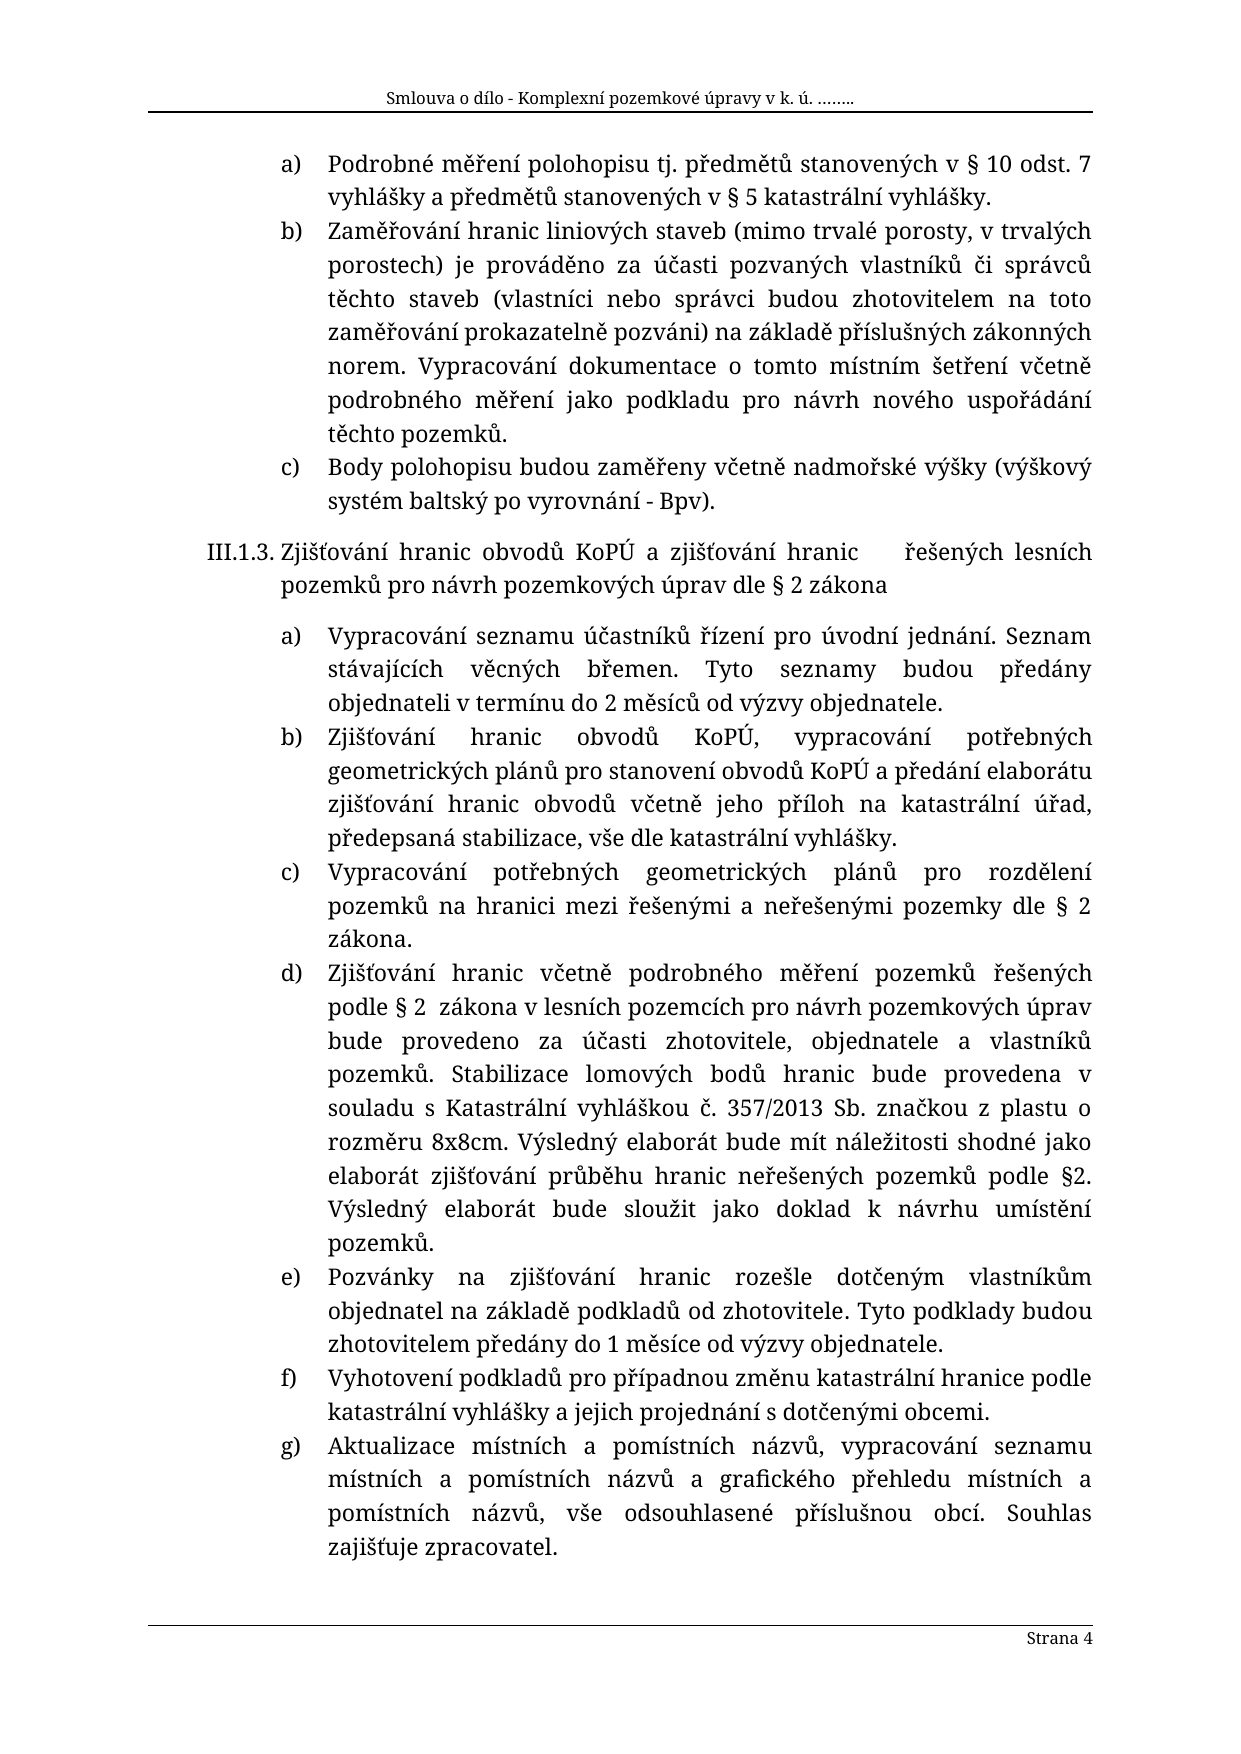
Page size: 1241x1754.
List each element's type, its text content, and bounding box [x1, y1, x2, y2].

text Vyhotovení podkladů pro případnou změnu katastrální hranice podle katastrální vyhlášky a jejich projednání s dotčenými obcemi. [281, 1362, 1093, 1427]
text Vypracování seznamu účastníků řízení pro úvodní jednání. Seznam stávajících věcných břemen. Tyto seznamy budou předány objednateli v termínu do 2 měsíců od výzvy objednatele. [281, 620, 1093, 718]
text Pozvánky na zjišťování hranic rozešle dotčeným vlastníkům objednatel na základě podkladů od zhotovitele. Tyto podklady budou zhotovitelem předány do 1 měsíce od výzvy objednatele. [281, 1261, 1093, 1360]
text Body polohopisu budou zaměřeny včetně nadmořské výšky (výškový systém baltský po vyrovnání - Bpv). [281, 451, 1093, 516]
text Vypracování potřebných geometrických plánů pro rozdělení pozemků na hranici mezi řešenými a neřešenými pozemky dle § 2 zákona. [281, 856, 1093, 955]
text Podrobné měření polohopisu tj. předmětů stanovených v § 10 odst. 7 vyhlášky a předmětů stanovených v § 5 katastrální vyhlášky. [281, 148, 1093, 213]
text Zaměřování hranic liniových staveb (mimo trvalé porosty, v trvalých porostech) je prováděno za účasti pozvaných vlastníků či správců těchto staveb (vlastníci nebo správci budou zhotovitelem na toto zaměřování prokazatelně pozváni) na základě příslušných zákonných norem. Vypracování dokumentace o tomto místním šetření včetně podrobného měření jako podkladu pro návrh nového uspořádání těchto pozemků. [281, 215, 1093, 449]
text Aktualizace místních a pomístních názvů, vypracování seznamu místních a pomístních názvů a grafického přehledu místních a pomístních názvů, vše odsouhlasené příslušnou obcí. Souhlas zajišťuje zpracovatel. [281, 1430, 1093, 1562]
text Zjišťování hranic včetně podrobného měření pozemků řešených podle § 2 zákona v lesních pozemcích pro návrh pozemkových úprav bude provedeno za účasti zhotovitele, objednatele a vlastníků pozemků. Stabilizace lomových bodů hranic bude provedena v souladu s Katastrální vyhláškou č. 357/2013 Sb. značkou z plastu o rozměru 8x8cm. Výsledný elaborát bude mít náležitosti shodné jako elaborát zjišťování průběhu hranic neřešených pozemků podle §2. Výsledný elaborát bude sloužit jako doklad k návrhu umístění pozemků. [281, 957, 1093, 1258]
text Zjišťování hranic obvodů KoPÚ, vypracování potřebných geometrických plánů pro stanovení obvodů KoPÚ a předání elaborátu zjišťování hranic obvodů včetně jeho příloh na katastrální úřad, předepsaná stabilizace, vše dle katastrální vyhlášky. [281, 721, 1093, 853]
text Zjišťování hranic obvodů KoPÚ a zjišťování hranic řešených lesních pozemků pro návrh pozemkových úprav dle § 2 zákona [207, 536, 1093, 601]
